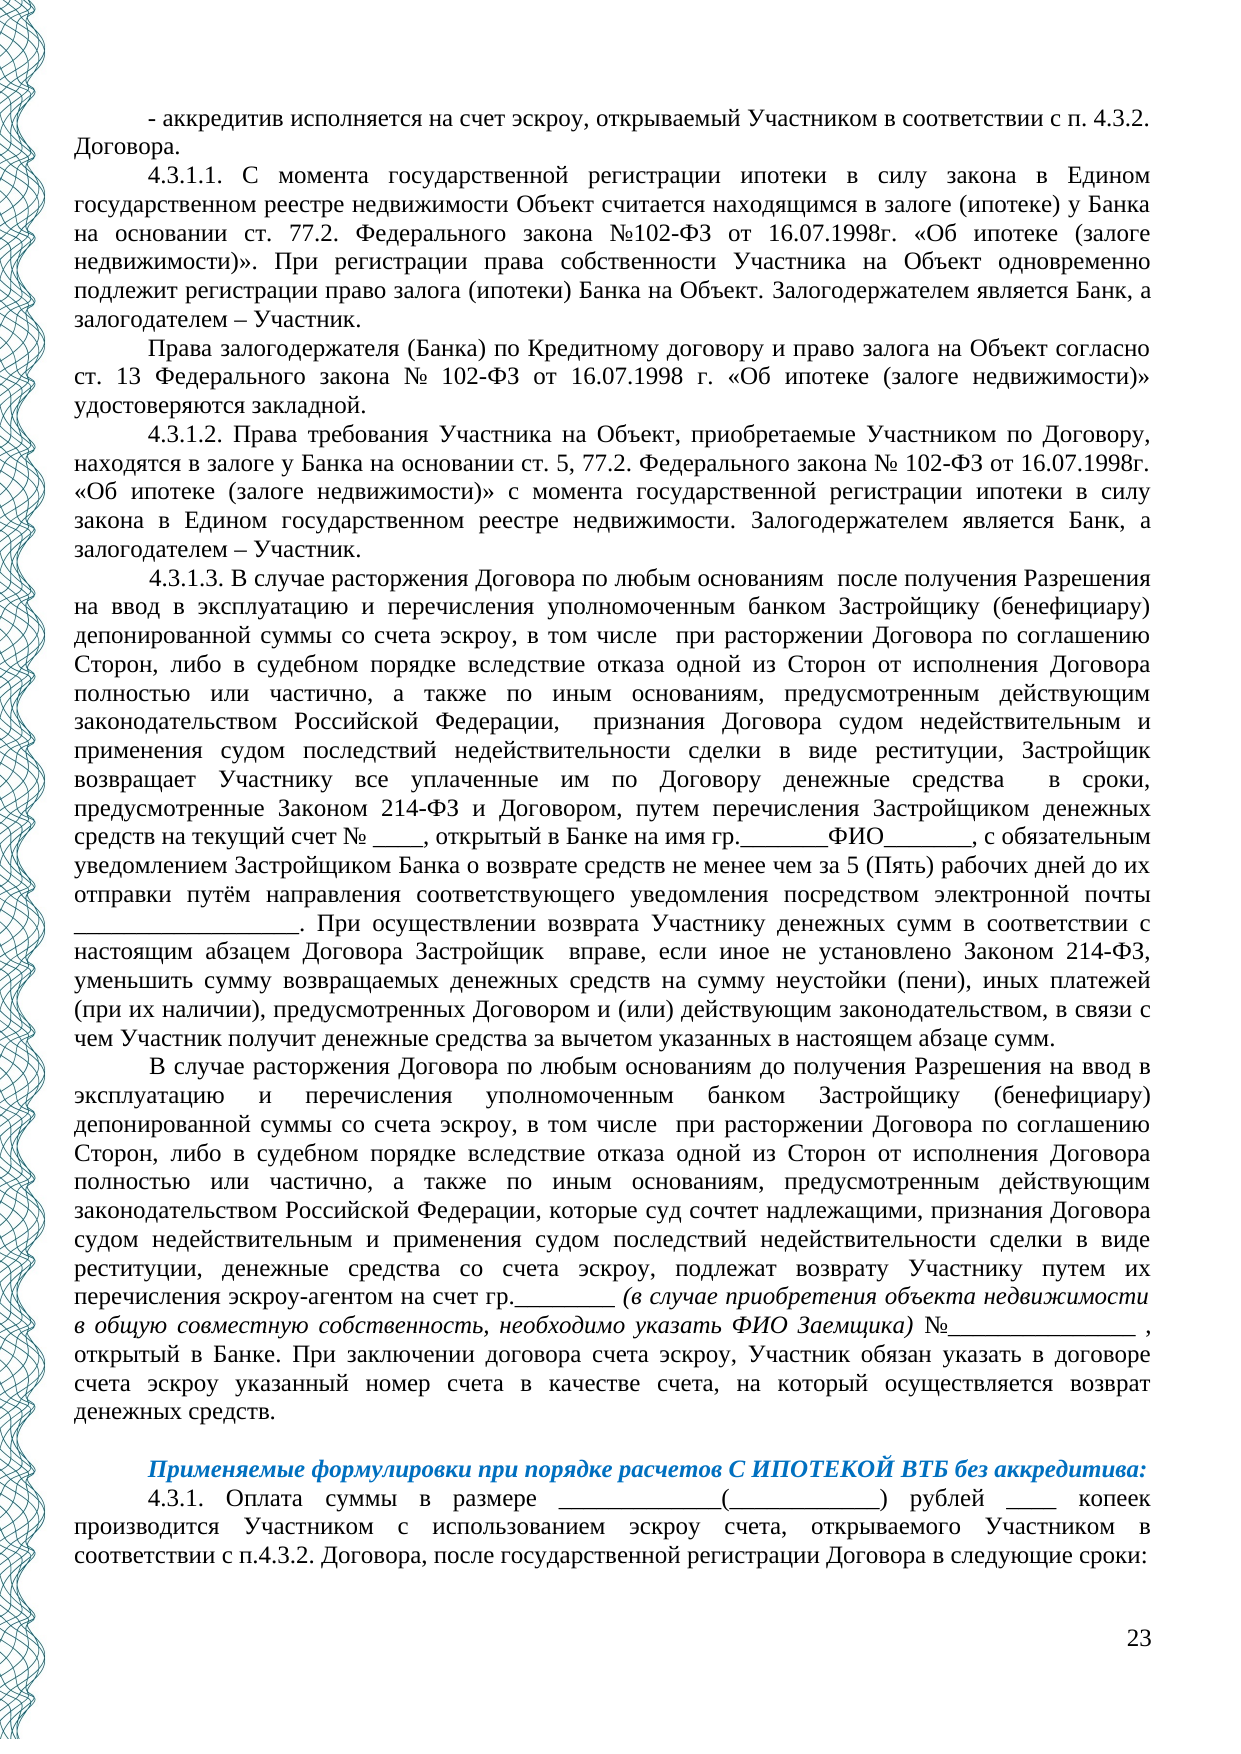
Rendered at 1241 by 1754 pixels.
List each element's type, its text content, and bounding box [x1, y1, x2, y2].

text Права залогодержателя (Банка) по Кредитному договору и право залога на Объект согласно ст. 13 Федерального закона № 102-ФЗ от 16.07.1998 г. «Об ипотеке (залоге недвижимости)» удостоверяются закладной. [74, 333, 1152, 419]
text В случае расторжения Договора по любым основаниям до получения Разрешения на ввод в эксплуатацию и перечисления уполномоченным банком Застройщику (бенефициару) депонированной суммы со счета эскроу, в том числе при расторжении Договора по соглашению Сторон, либо в судебном порядке вследствие отказа одной из Сторон от исполнения Договора полностью или частично, а также по иным основаниям, предусмотренным действующим законодательством Российской Федерации, которые суд сочтет надлежащими, признания Договора судом недействительным и применения судом последствий недействительности сделки в виде реституции, денежные средства со счета эскроу, подлежат возврату Участнику путем их перечисления эскроу-агентом на счет гр.________ (в случае приобретения объекта недвижимости в общую совместную собственность, необходимо указать ФИО Заемщика) №_______________ , открытый в Банке. При заключении договора счета эскроу, Участник обязан указать в договоре счета эскроу указанный номер счета в качестве счета, на который осуществляется возврат денежных средств. [74, 1051, 1152, 1425]
text Применяемые формулировки при порядке расчетов С ИПОТЕКОЙ ВТБ без аккредитива: [74, 1454, 1152, 1483]
text 4.3.1. Оплата суммы в размере _____________(____________) рублей ____ копеек производится Участником с использованием эскроу счета, открываемого Участником в соответствии с п.4.3.2. Договора, после государственной регистрации Договора в следующие сроки: [74, 1483, 1152, 1569]
text 4.3.1.2. Права требования Участника на Объект, приобретаемые Участником по Договору, находятся в залоге у Банка на основании ст. 5, 77.2. Федерального закона № 102-ФЗ от 16.07.1998г. «Об ипотеке (залоге недвижимости)» с момента государственной регистрации ипотеки в силу закона в Едином государственном реестре недвижимости. Залогодержателем является Банк, а залогодателем – Участник. [74, 419, 1152, 563]
picture [0, 0, 1241, 1739]
text - аккредитив исполняется на счет эскроу, открываемый Участником в соответствии с п. 4.3.2. Договора. [74, 103, 1152, 160]
text 4.3.1.3. В случае расторжения Договора по любым основаниям после получения Разрешения на ввод в эксплуатацию и перечисления уполномоченным банком Застройщику (бенефициару) депонированной суммы со счета эскроу, в том числе при расторжении Договора по соглашению Сторон, либо в судебном порядке вследствие отказа одной из Сторон от исполнения Договора полностью или частично, а также по иным основаниям, предусмотренным действующим законодательством Российской Федерации, признания Договора судом недействительным и применения судом последствий недействительности сделки в виде реституции, Застройщик возвращает Участнику все уплаченные им по Договору денежные средства в сроки, предусмотренные Законом 214-ФЗ и Договором, путем перечисления Застройщиком денежных средств на текущий счет № ____, открытый в Банке на имя гр._______ФИО_______, с обязательным уведомлением Застройщиком Банка о возврате средств не менее чем за 5 (Пять) рабочих дней до их отправки путём направления соответствующего уведомления посредством электронной почты __________________. При осуществлении возврата Участнику денежных сумм в соответствии с настоящим абзацем Договора Застройщик вправе, если иное не установлено Законом 214-ФЗ, уменьшить сумму возвращаемых денежных средств на сумму неустойки (пени), иных платежей (при их наличии), предусмотренных Договором и (или) действующим законодательством, в связи с чем Участник получит денежные средства за вычетом указанных в настоящем абзаце сумм. [74, 563, 1152, 1051]
text 4.3.1.1. С момента государственной регистрации ипотеки в силу закона в Едином государственном реестре недвижимости Объект считается находящимся в залоге (ипотеке) у Банка на основании ст. 77.2. Федерального закона №102-ФЗ от 16.07.1998г. «Об ипотеке (залоге недвижимости)». При регистрации права собственности Участника на Объект одновременно подлежит регистрации право залога (ипотеки) Банка на Объект. Залогодержателем является Банк, а залогодателем – Участник. [74, 160, 1152, 333]
